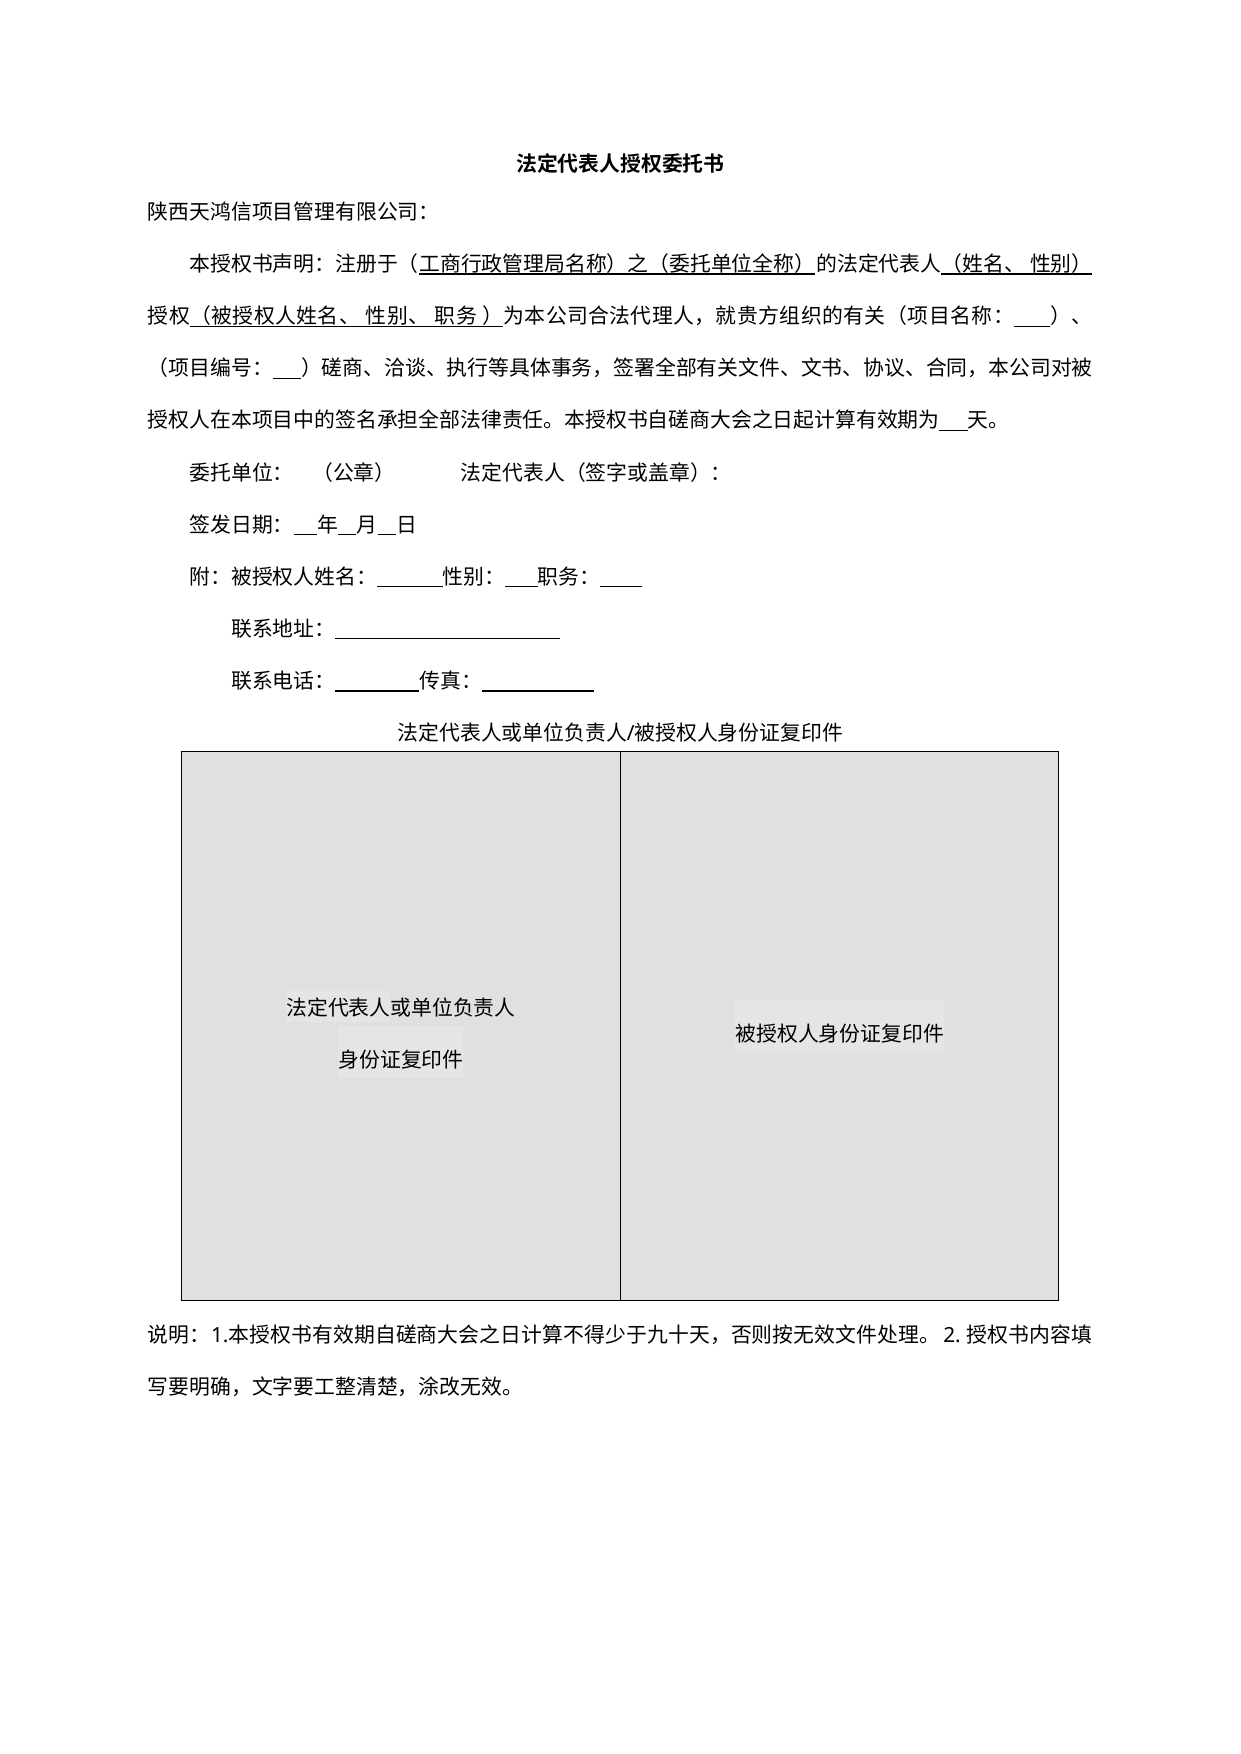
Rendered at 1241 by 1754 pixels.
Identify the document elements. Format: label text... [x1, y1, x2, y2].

text 本授权书声明：注册于（工商行政管理局名称）之（委托单位全称）的法定代表人（姓名、 性别）授权（被授权人姓名、 性别、 职务 ）为本公司合法代理人，就贵方组织的有关（项目名称： ）、（项目编号： ）磋商、洽谈、执行等具体事务，签署全部有关文件、文书、协议、合同，本公司对被授权人在本项目中的签名承担全部法律责任。本授权书自磋商大会之日起计算有效期为 天。 [148, 230, 1092, 438]
text 联系电话： 传真： [148, 647, 1092, 699]
text 签发日期： 年 月 日 [148, 490, 1092, 542]
table_header 法定代表人或单位负责人 身份证复印件 [182, 752, 620, 1300]
text 说明：1.本授权书有效期自磋商大会之日计算不得少于九十天，否则按无效文件处理。2. 授权书内容填写要明确，文字要工整清楚，涂改无效。 [148, 1301, 1092, 1405]
text 陕西天鸿信项目管理有限公司： [148, 178, 1092, 230]
table_header 被授权人身份证复印件 [621, 752, 1058, 1300]
list 法定代表人授权委托书 [148, 148, 1092, 178]
text 委托单位： （公章） 法定代表人（签字或盖章）： [148, 438, 1092, 490]
text 联系地址： [148, 594, 1092, 647]
text 附：被授权人姓名： 性别： 职务： [148, 542, 1092, 594]
text 法定代表人或单位负责人/被授权人身份证复印件 [148, 699, 1092, 751]
